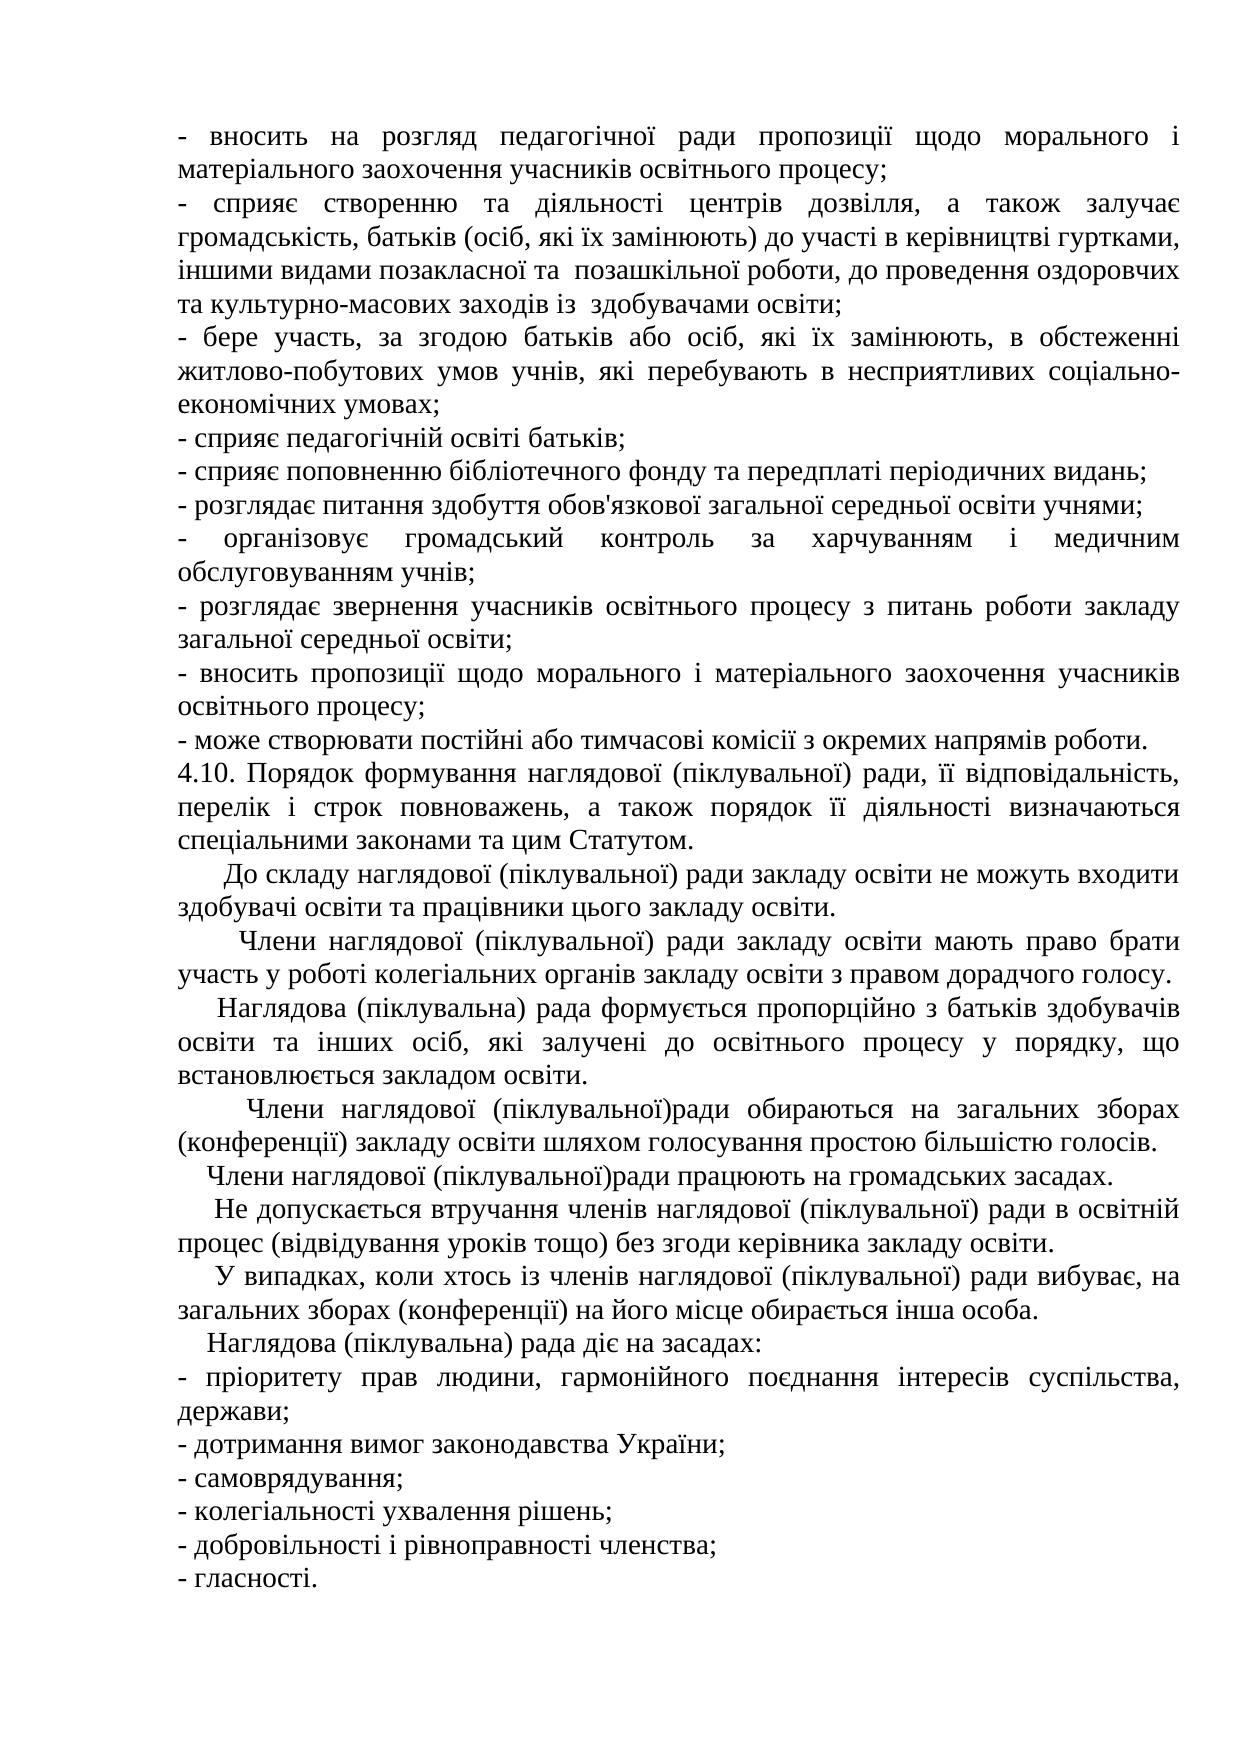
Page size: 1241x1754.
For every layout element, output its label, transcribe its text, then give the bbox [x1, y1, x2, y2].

text - організовує громадський контроль за харчуванням і медичним обслуговуванням учнів; [177, 521, 1181, 588]
text - сприяє поповненню бібліотечного фонду та передплаті періодичних видань; [177, 453, 1181, 487]
text - може створювати постійні або тимчасові комісії з окремих напрямів роботи. [177, 722, 1181, 755]
text До складу наглядової (піклувальної) ради закладу освіти не можуть входити здобувачі освіти та працівники цього закладу освіти. [177, 856, 1181, 923]
text - дотримання вимог законодавства України; [177, 1426, 1181, 1460]
text - пріоритету прав людини, гармонійного поєднання інтересів суспільства, держави; [177, 1359, 1181, 1426]
text У випадках, коли хтось із членів наглядової (піклувальної) ради вибуває, на загальних зборах (конференції) на його місце обирається інша особа. [177, 1258, 1181, 1326]
text - розглядає питання здобуття обов'язкової загальної середньої освіти учнями; [177, 487, 1181, 521]
text - колегіальності ухвалення рішень; [177, 1493, 1181, 1527]
text Не допускається втручання членів наглядової (піклувальної) ради в освітній процес (відвідування уроків тощо) без згоди керівника закладу освіти. [177, 1191, 1181, 1258]
text - самоврядування; [177, 1460, 1181, 1493]
text - вносить на розгляд педагогічної ради пропозиції щодо морального і матеріального заохочення учасників освітнього процесу; [177, 118, 1181, 185]
text Наглядова (піклувальна) рада діє на засадах: [177, 1326, 1181, 1359]
text - сприяє створенню та діяльності центрів дозвілля, а також залучає громадськість, батьків (осіб, які їх замінюють) до участі в керівництві гуртками, іншими видами позакласної та позашкільної роботи, до проведення оздоровчих та культурно-масових заходів із здобувачами освіти; [177, 185, 1181, 319]
text Члени наглядової (піклувальної)ради працюють на громадських засадах. [177, 1158, 1181, 1191]
text 4.10. Порядок формування наглядової (піклувальної) ради, її відповідальність, перелік і строк повноважень, а також порядок її діяльності визначаються спеціальними законами та цим Статутом. [177, 755, 1181, 856]
text - добровільності і рівноправності членства; [177, 1527, 1181, 1560]
text - гласності. [177, 1560, 1181, 1594]
text - розглядає звернення учасників освітнього процесу з питань роботи закладу загальної середньої освіти; [177, 588, 1181, 655]
text Наглядова (піклувальна) рада формується пропорційно з батьків здобувачів освіти та інших осіб, які залучені до освітнього процесу у порядку, що встановлюється закладом освіти. [177, 990, 1181, 1091]
text - вносить пропозиції щодо морального і матеріального заохочення учасників освітнього процесу; [177, 655, 1181, 722]
text - бере участь, за згодою батьків або осіб, які їх замінюють, в обстеженні житлово-побутових умов учнів, які перебувають в несприятливих соціально-економічних умовах; [177, 319, 1181, 420]
text Члени наглядової (піклувальної) ради закладу освіти мають право брати участь у роботі колегіальних органів закладу освіти з правом дорадчого голосу. [177, 923, 1181, 990]
text Члени наглядової (піклувальної)ради обираються на загальних зборах (конференції) закладу освіти шляхом голосування простою більшістю голосів. [177, 1091, 1181, 1158]
text - сприяє педагогічній освіті батьків; [177, 420, 1181, 453]
